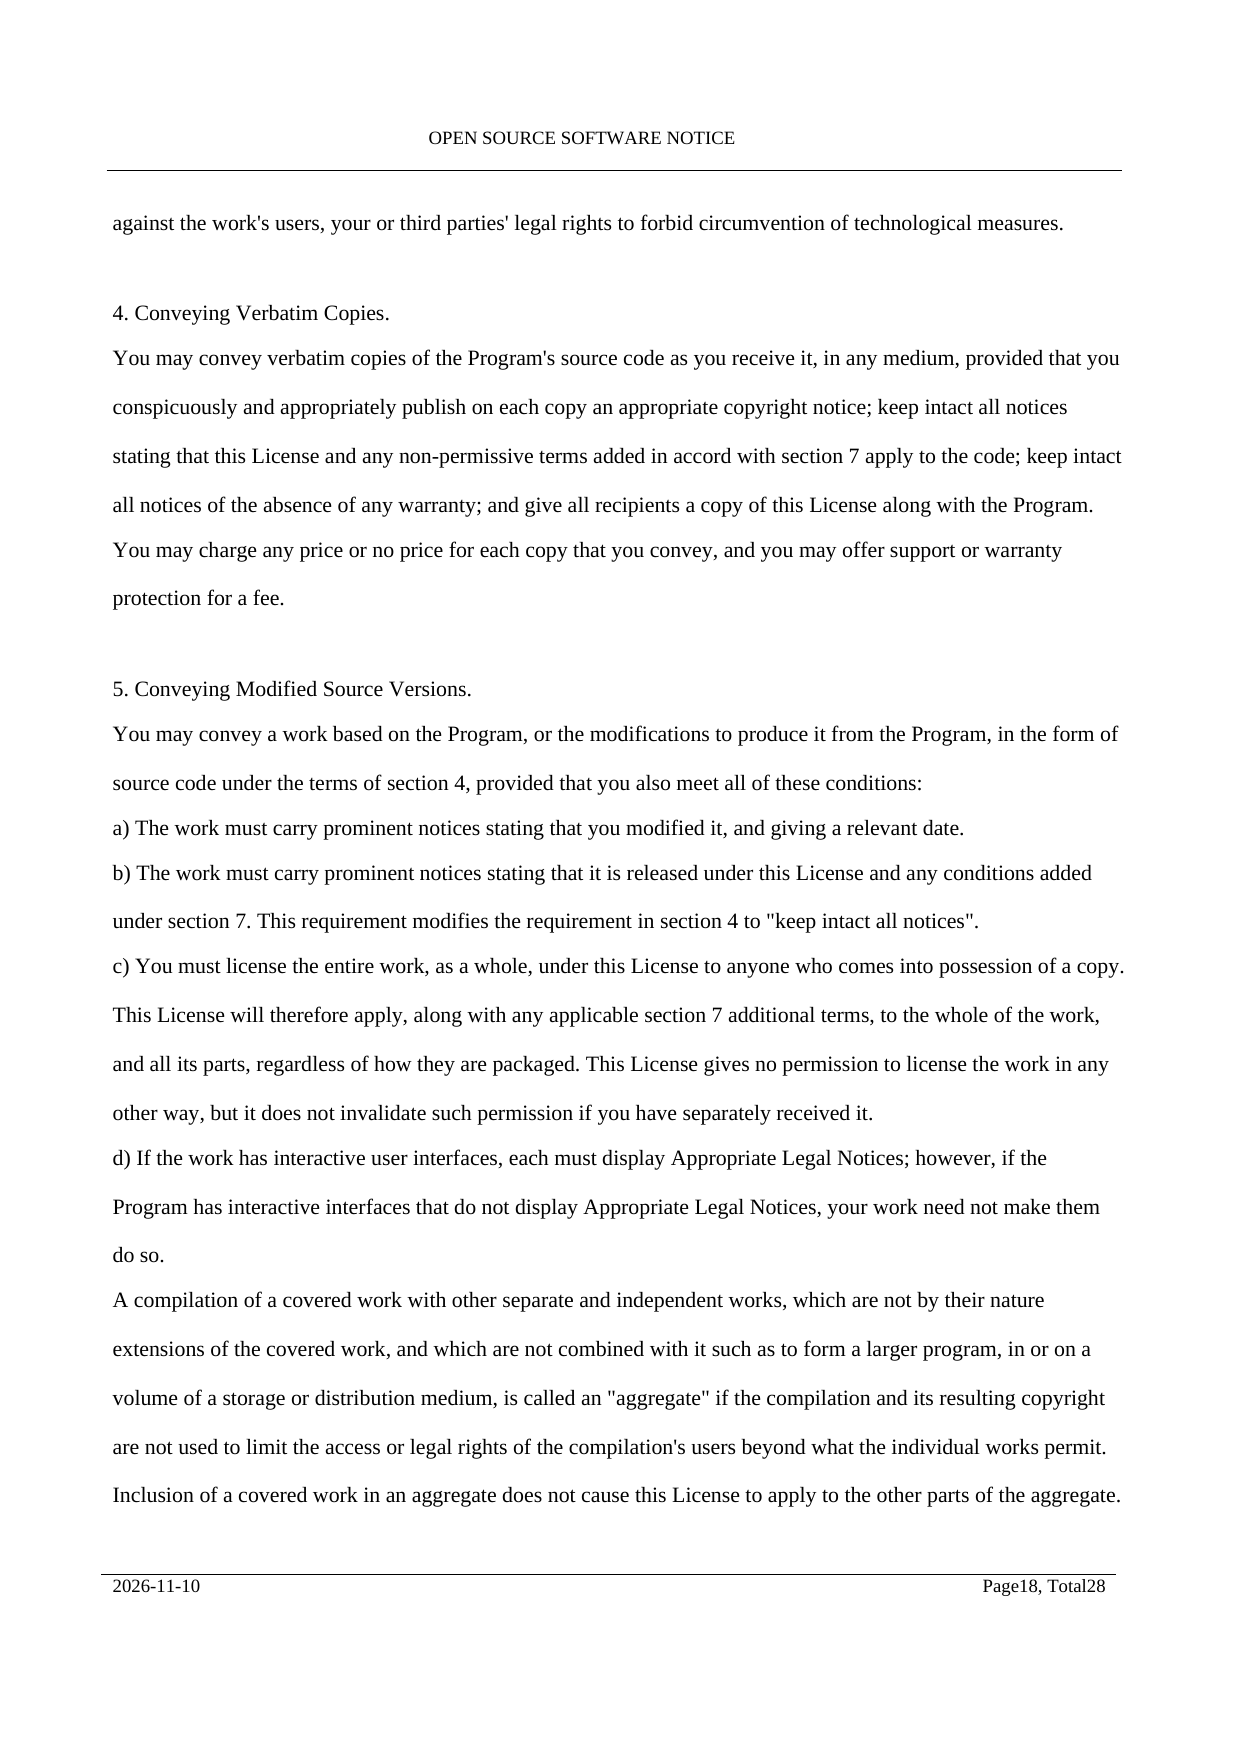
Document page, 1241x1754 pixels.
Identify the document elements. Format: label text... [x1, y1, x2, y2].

text A compilation of a covered work with other separate and independent works, which are not by their nature extensions of the covered work, and which are not combined with it such as to form a larger program, in or on a volume of a storage or distribution medium, is called an "aggregate" if the compilation and its resulting copyright are not used to limit the access or legal rights of the compilation's users beyond what the individual works permit. Inclusion of a covered work in an aggregate does not cause this License to apply to the other parts of the aggregate. [112, 1284, 1128, 1511]
text c) You must license the entire work, as a whole, under this License to anyone who comes into possession of a copy. This License will therefore apply, along with any applicable section 7 additional terms, to the whole of the work, and all its parts, regardless of how they are packaged. This License gives no permission to license the work in any other way, but it does not invalidate such permission if you have separately received it. [112, 950, 1128, 1129]
text You may charge any price or no price for each copy that you convey, and you may offer support or warranty protection for a fee. [112, 533, 1128, 614]
text d) If the work has interactive user interfaces, each must display Appropriate Legal Notices; however, if the Program has interactive interfaces that do not display Appropriate Legal Notices, your work need not make them do so. [112, 1141, 1128, 1271]
text 5. Conveying Modified Source Versions. [112, 672, 1128, 704]
text You may convey verbatim copies of the Program's source code as you receive it, in any medium, provided that you conspicuously and appropriately publish on each copy an appropriate copyright notice; keep intact all notices stating that this License and any non-permissive terms added in accord with section 7 apply to the code; keep intact all notices of the absence of any warranty; and give all recipients a copy of this License along with the Program. [112, 342, 1128, 520]
text You may convey a work based on the Program, or the modifications to produce it from the Program, in the form of source code under the terms of section 4, provided that you also meet all of these conditions: [112, 717, 1128, 798]
text b) The work must carry prominent notices stating that it is released under this License and any conditions added under section 7. This requirement modifies the requirement in section 4 to "keep intact all notices". [112, 856, 1128, 937]
text 4. Conveying Verbatim Copies. [112, 297, 1128, 329]
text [112, 206, 1128, 239]
text a) The work must carry prominent notices stating that you modified it, and giving a relevant date. [112, 811, 1128, 843]
